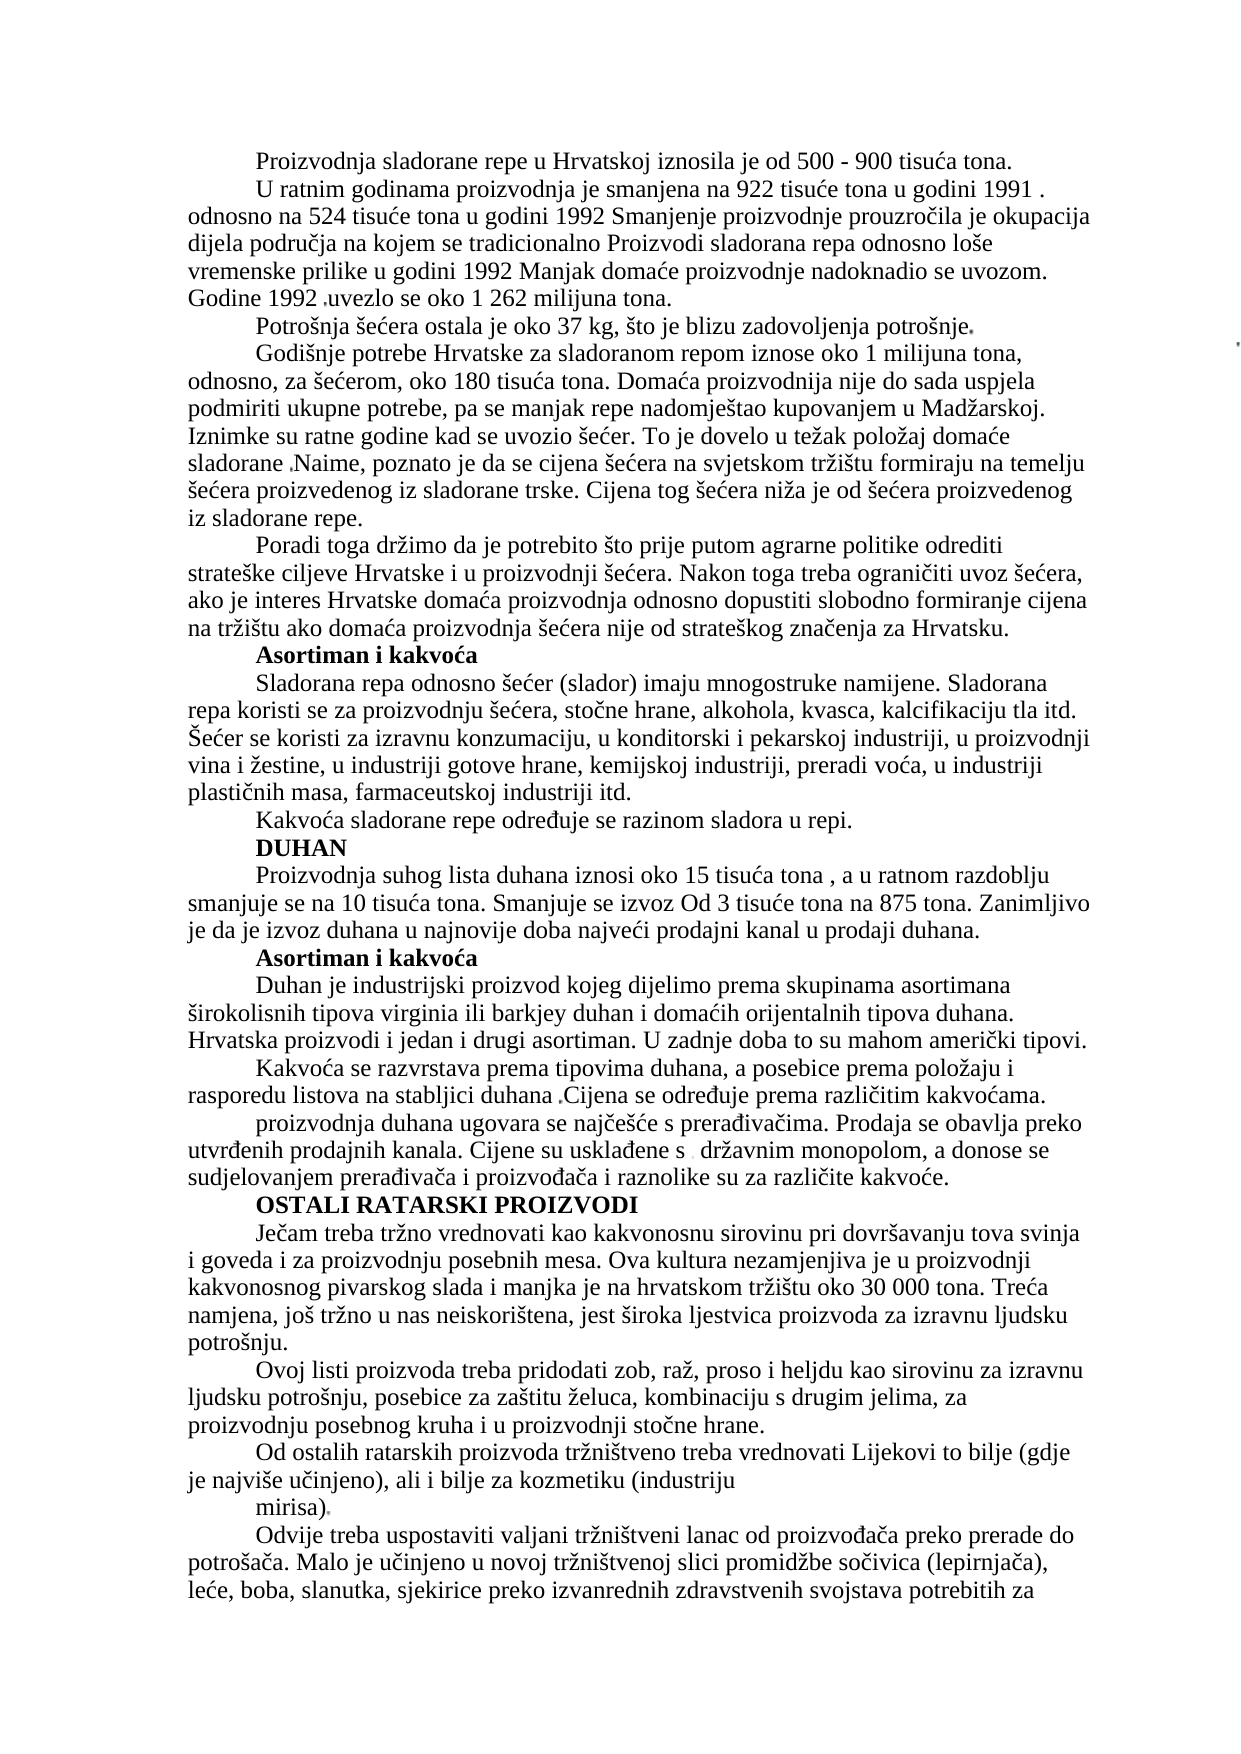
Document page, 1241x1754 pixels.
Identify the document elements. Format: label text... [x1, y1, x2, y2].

text U ratnim godinama proizvodnja je smanjena na 922 tisuće tona u godini 1991 . odnosno na 524 tisuće tona u godini 1992 Smanjenje proizvodnje prouzročila je okupacija dijela područja na kojem se tradicionalno Proizvodi sladorana repa odnosno loše vremenske prilike u godini 1992 Manjak domaće proizvodnje nadoknadio se uvozom. Godine 1992 uvezlo se oko 1 262 milijuna tona. [188, 175, 1093, 312]
text Poradi toga držimo da je potrebito što prije putom agrarne politike odrediti strateške ciljeve Hrvatske i u proizvodnji šećera. Nakon toga treba ograničiti uvoz šećera, ako je interes Hrvatske domaća proizvodnja odnosno dopustiti slobodno formiranje cijena na tržištu ako domaća proizvodnja šećera nije od strateškog značenja za Hrvatsku. [188, 532, 1093, 641]
text Ječam treba tržno vrednovati kao kakvonosnu sirovinu pri dovršavanju tova svinja i goveda i za proizvodnju posebnih mesa. Ova kultura nezamjenjiva je u proizvodnji kakvonosnog pivarskog slada i manjka je na hrvatskom tržištu oko 30 000 tona. Treća namjena, još tržno u nas neiskorištena, jest široka ljestvica proizvoda za izravnu ljudsku potrošnju. [188, 1219, 1093, 1356]
text Potrošnja šećera ostala je oko 37 kg, što je blizu zadovoljenja potrošnje [188, 312, 1093, 340]
text Od ostalih ratarskih proizvoda tržništveno treba vrednovati Lijekovi to bilje (gdje je najviše učinjeno), ali i bilje za kozmetiku (industriju [188, 1439, 1093, 1493]
text Godišnje potrebe Hrvatske za sladoranom repom iznose oko 1 milijuna tona, odnosno, za šećerom, oko 180 tisuća tona. Domaća proizvodnija nije do sada uspjela podmiriti ukupne potrebe, pa se manjak repe nadomještao kupovanjem u Madžarskoj. Iznimke su ratne godine kad se uvozio šećer. To je dovelo u težak položaj domaće sladorane Naime, poznato je da se cijena šećera na svjetskom tržištu formiraju na temelju šećera proizvedenog iz sladorane trske. Cijena tog šećera niža je od šećera proizvedenog iz sladorane repe. [188, 340, 1093, 532]
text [188, 1521, 1093, 1603]
text Kakvoća sladorane repe određuje se razinom sladora u repi. [188, 807, 1093, 834]
text proizvodnja duhana ugovara se najčešće s prerađivačima. Prodaja se obavlja preko utvrđenih prodajnih kanala. Cijene su usklađene s državnim monopolom, a donose se sudjelovanjem prerađivača i proizvođača i raznolike su za različite kakvoće. [188, 1109, 1093, 1191]
text Ovoj listi proizvoda treba pridodati zob, raž, proso i heljdu kao sirovinu za izravnu ljudsku potrošnju, posebice za zaštitu želuca, kombinaciju s drugim jelima, za proizvodnju posebnog kruha i u proizvodnji stočne hrane. [188, 1356, 1093, 1438]
text Proizvodnja suhog lista duhana iznosi oko 15 tisuća tona , a u ratnom razdoblju smanjuje se na 10 tisuća tona. Smanjuje se izvoz Od 3 tisuće tona na 875 tona. Zanimljivo je da je izvoz duhana u najnovije doba najveći prodajni kanal u prodaji duhana. [188, 862, 1093, 944]
text Kakvoća se razvrstava prema tipovima duhana, a posebice prema položaju i rasporedu listova na stabljici duhana Cijena se određuje prema različitim kakvoćama. [188, 1054, 1093, 1109]
text OSTALI RATARSKI PROIZVODI [188, 1192, 1093, 1219]
text Proizvodnja sladorane repe u Hrvatskoj iznosila je od 500 - 900 tisuća tona. [188, 148, 1093, 175]
text mirisa) [188, 1494, 1093, 1521]
text Asortiman i kakvoća [188, 642, 1093, 669]
text Sladorana repa odnosno šećer (slador) imaju mnogostruke namijene. Sladorana repa koristi se za proizvodnju šećera, stočne hrane, alkohola, kvasca, kalcifikaciju tla itd. Šećer se koristi za izravnu konzumaciju, u konditorski i pekarskoj industriji, u proizvodnji vina i žestine, u industriji gotove hrane, kemijskoj industriji, preradi voća, u industriji plastičnih masa, farmaceutskoj industriji itd. [188, 669, 1093, 806]
text DUHAN [188, 834, 1093, 861]
text Asortiman i kakvoća [188, 944, 1093, 971]
text Duhan je industrijski proizvod kojeg dijelimo prema skupinama asortimana širokolisnih tipova virginia ili barkjey duhan i domaćih orijentalnih tipova duhana. Hrvatska proizvodi i jedan i drugi asortiman. U zadnje doba to su mahom američki tipovi. [188, 972, 1093, 1054]
